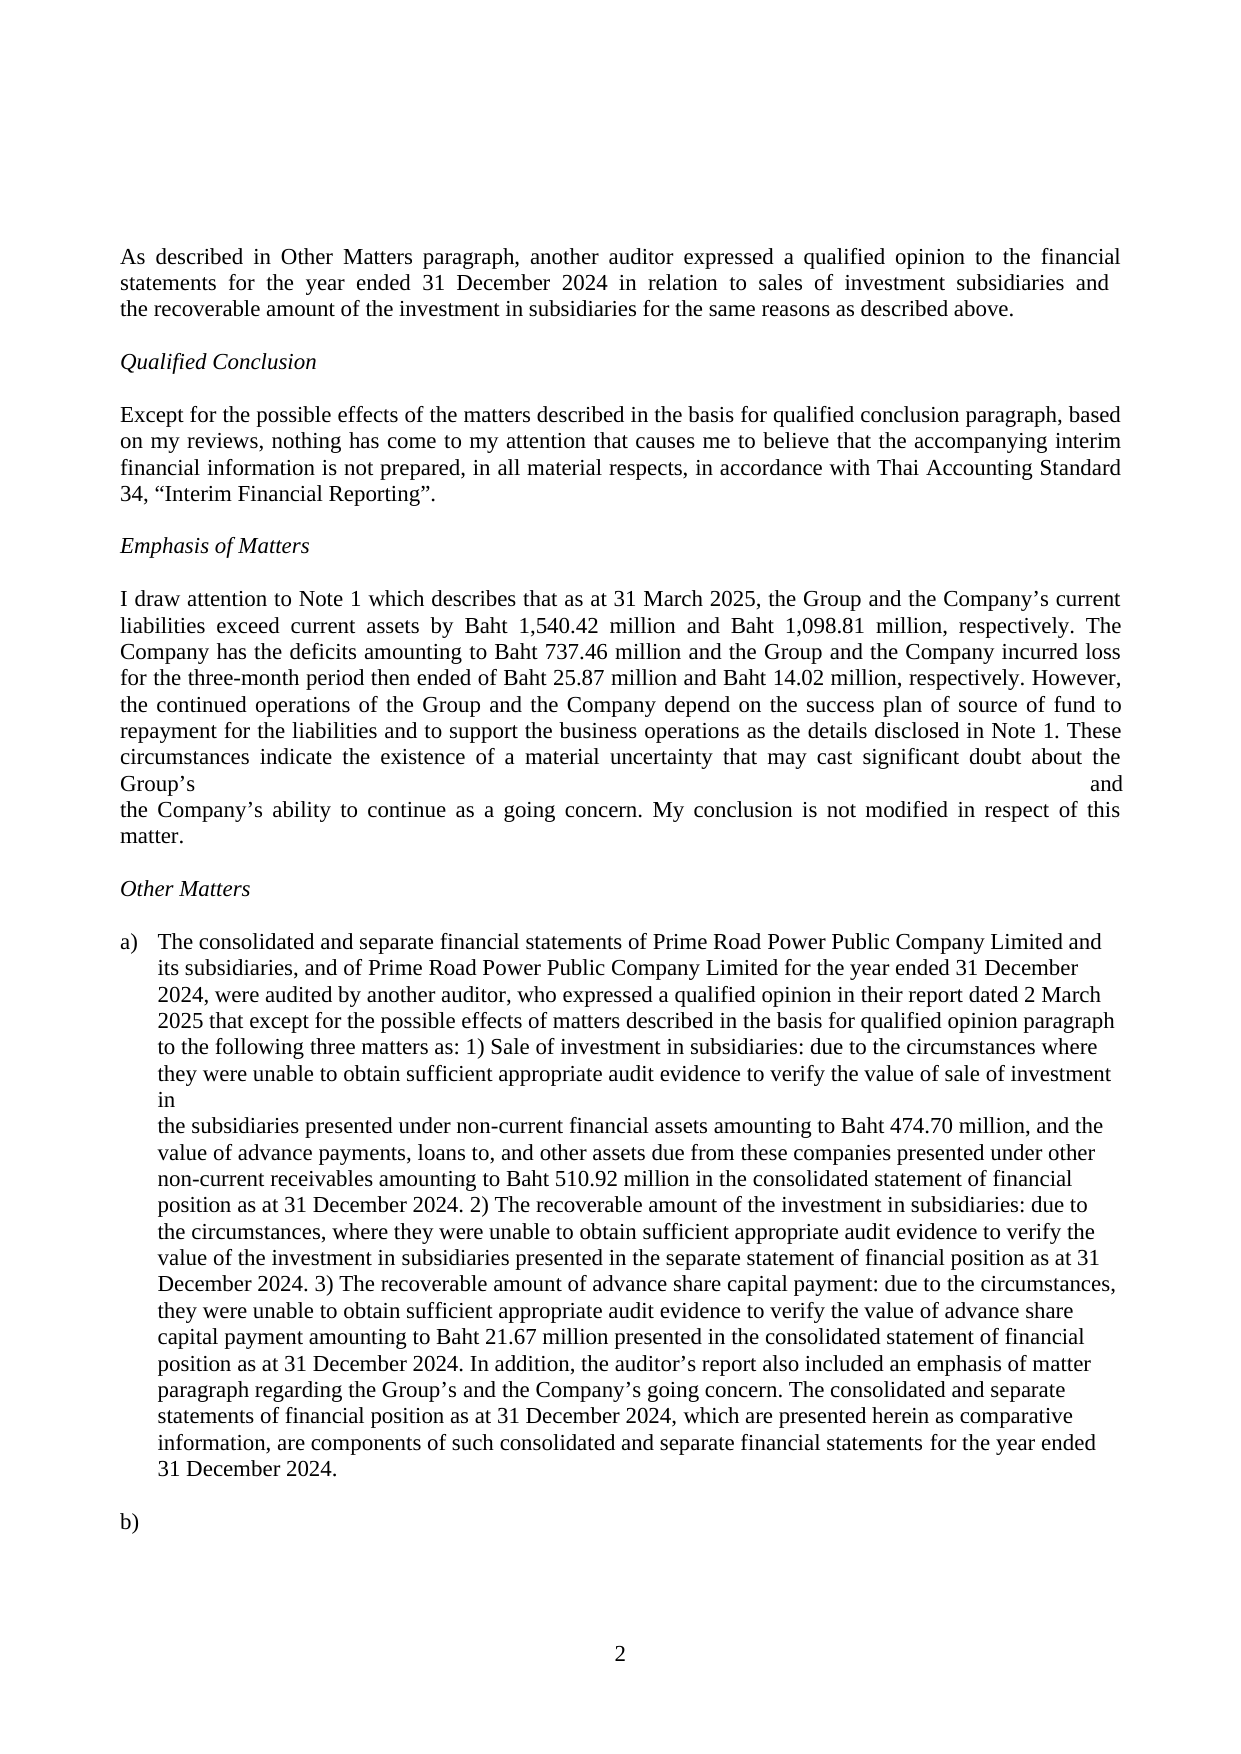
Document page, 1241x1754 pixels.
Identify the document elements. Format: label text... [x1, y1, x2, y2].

list The consolidated and separate financial statements of Prime Road Power Public Company Limited and its subsidiaries, and of Prime Road Power Public Company Limited for the year ended 31 December 2024, were audited by another auditor, who expressed a qualified opinion in their report dated 2 March 2025 that except for the possible effects of matters described in the basis for qualified opinion paragraph to the following three matters as: 1) Sale of investment in subsidiaries: due to the circumstances where they were unable to obtain sufficient appropriate audit evidence to verify the value of sale of investment in the subsidiaries presented under non-current financial assets amounting to Baht 474.70 million, and the value of advance payments, loans to, and other assets due from these companies presented under other non-current receivables amounting to Baht 510.92 million in the consolidated statement of financial position as at 31 December 2024. 2) The recoverable amount of the investment in subsidiaries: due to the circumstances, where they were unable to obtain sufficient appropriate audit evidence to verify the value of the investment in subsidiaries presented in the separate statement of financial position as at 31 December 2024. 3) The recoverable amount of advance share capital payment: due to the circumstances, they were unable to obtain sufficient appropriate audit evidence to verify the value of advance share capital payment amounting to Baht 21.67 million presented in the consolidated statement of financial position as at 31 December 2024. In addition, the auditor’s report also included an emphasis of matter paragraph regarding the Group’s and the Company’s going concern. The consolidated and separate statements of financial position as at 31 December 2024, which are presented herein as comparative information, are components of such consolidated and separate financial statements for the year ended 31 December 2024. [120, 928, 1120, 1481]
text As described in Other Matters paragraph, another auditor expressed a qualified opinion to the financial statements for the year ended 31 December 2024 in relation to sales of investment subsidiaries and the recoverable amount of the investment in subsidiaries for the same reasons as described above. [120, 243, 1123, 322]
text I draw attention to Note 1 which describes that as at 31 March 2025, the Group and the Company’s current liabilities exceed current assets by Baht 1,540.42 million and Baht 1,098.81 million, respectively. The Company has the deficits amounting to Baht 737.46 million and the Group and the Company incurred loss for the three-month period then ended of Baht 25.87 million and Baht 14.02 million, respectively. However, the continued operations of the Group and the Company depend on the success plan of source of fund to repayment for the liabilities and to support the business operations as the details disclosed in Note 1. These circumstances indicate the existence of a material uncertainty that may cast significant doubt about the Group’s and the Company’s ability to continue as a going concern. My conclusion is not modified in respect of this matter. [120, 585, 1123, 849]
text Emphasis of Matters [120, 533, 1123, 559]
text Other Matters [120, 875, 1123, 902]
text Except for the possible effects of the matters described in the basis for qualified conclusion paragraph, based on my reviews, nothing has come to my attention that causes me to believe that the accompanying interim financial information is not prepared, in all material respects, in accordance with Thai Accounting Standard 34, “Interim Financial Reporting”. [120, 401, 1123, 506]
text Qualified Conclusion [120, 348, 1123, 374]
